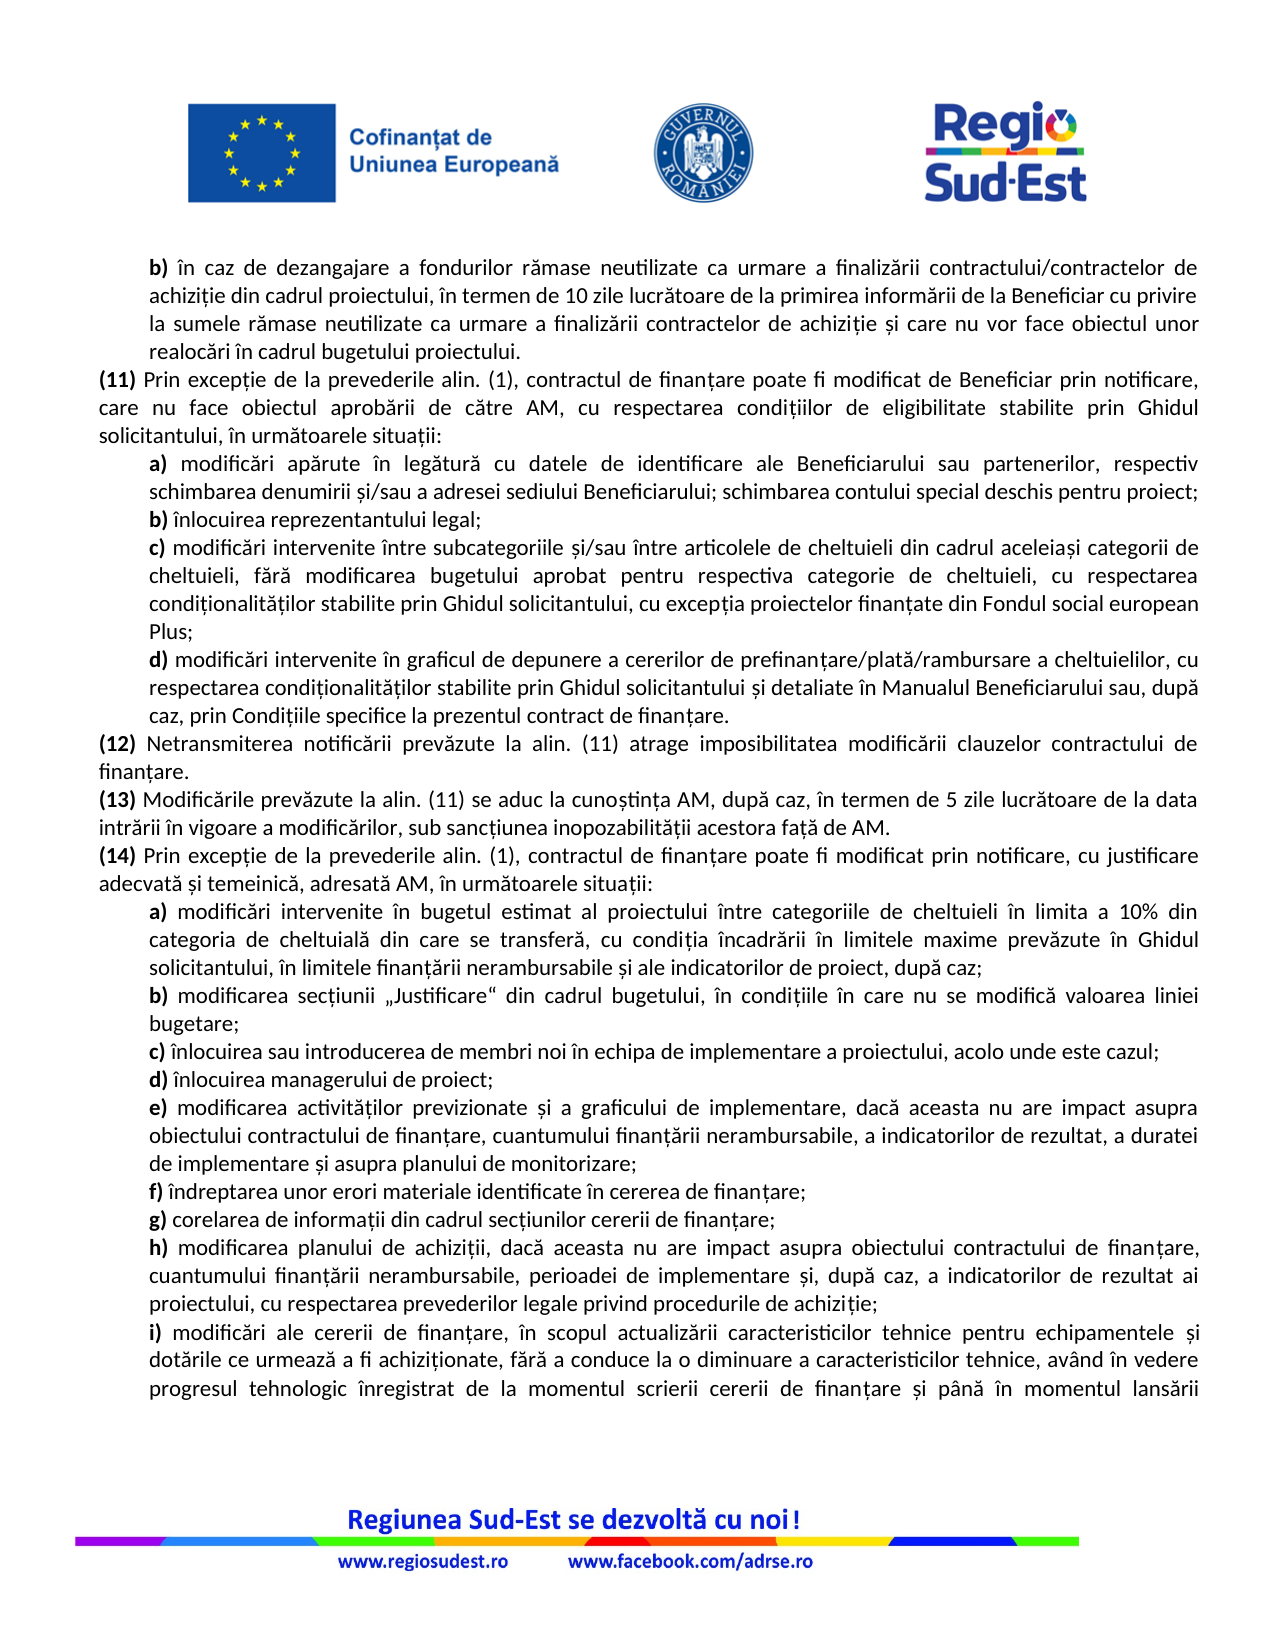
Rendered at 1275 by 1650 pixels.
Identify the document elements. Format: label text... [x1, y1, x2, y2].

text (12) Netransmiterea notificării prevăzute la alin. (11) atrage imposibilitatea modificării clauzelor contractului de finanţare. [98, 729, 1200, 785]
text (13) Modificările prevăzute la alin. (11) se aduc la cunoştinţa AM, după caz, în termen de 5 zile lucrătoare de la data intrării în vigoare a modificărilor, sub sancţiunea inopozabilităţii acestora faţă de AM. [98, 785, 1200, 841]
text a) modificări intervenite în bugetul estimat al proiectului între categoriile de cheltuieli în limita a 10% din categoria de cheltuială din care se transferă, cu condiţia încadrării în limitele maxime prevăzute în Ghidul solicitantului, în limitele finanţării nerambursabile şi ale indicatorilor de proiect, după caz; [149, 897, 1200, 981]
text a) modificări apărute în legătură cu datele de identificare ale Beneficiarului sau partenerilor, respectiv schimbarea denumirii şi/sau a adresei sediului Beneficiarului; schimbarea contului special deschis pentru proiect; [149, 449, 1200, 505]
text b) în caz de dezangajare a fondurilor rămase neutilizate ca urmare a finalizării contractului/contractelor de achiziţie din cadrul proiectului, în termen de 10 zile lucrătoare de la primirea informării de la Beneficiar cu privire la sumele rămase neutilizate ca urmare a finalizării contractelor de achiziţie şi care nu vor face obiectul unor realocări în cadrul bugetului proiectului. [149, 253, 1200, 365]
text f) îndreptarea unor erori materiale identificate în cererea de finanţare; [149, 1177, 1200, 1206]
text (11) Prin excepţie de la prevederile alin. (1), contractul de finanţare poate fi modificat de Beneficiar prin notificare, care nu face obiectul aprobării de către AM, cu respectarea condiţiilor de eligibilitate stabilite prin Ghidul solicitantului, în următoarele situaţii: [98, 365, 1200, 449]
picture [155, 73, 1120, 225]
text e) modificarea activităţilor previzionate şi a graficului de implementare, dacă aceasta nu are impact asupra obiectului contractului de finanţare, cuantumului finanţării nerambursabile, a indicatorilor de rezultat, a duratei de implementare şi asupra planului de monitorizare; [149, 1093, 1200, 1177]
text d) modificări intervenite în graficul de depunere a cererilor de prefinanţare/plată/rambursare a cheltuielilor, cu respectarea condiţionalităţilor stabilite prin Ghidul solicitantului şi detaliate în Manualul Beneficiarului sau, după caz, prin Condiţiile specifice la prezentul contract de finanţare. [149, 645, 1200, 729]
text b) modificarea secţiunii „Justificare“ din cadrul bugetului, în condiţiile în care nu se modifică valoarea liniei bugetare; [149, 981, 1200, 1037]
text h) modificarea planului de achiziţii, dacă aceasta nu are impact asupra obiectului contractului de finanţare, cuantumului finanţării nerambursabile, perioadei de implementare şi, după caz, a indicatorilor de rezultat ai proiectului, cu respectarea prevederilor legale privind procedurile de achiziţie; [149, 1233, 1200, 1318]
text c) modificări intervenite între subcategoriile şi/sau între articolele de cheltuieli din cadrul aceleiaşi categorii de cheltuieli, fără modificarea bugetului aprobat pentru respectiva categorie de cheltuieli, cu respectarea condiţionalităţilor stabilite prin Ghidul solicitantului, cu excepţia proiectelor finanţate din Fondul social european Plus; [149, 533, 1200, 645]
text d) înlocuirea managerului de proiect; [149, 1065, 1200, 1093]
text b) înlocuirea reprezentantului legal; [149, 505, 1200, 533]
text g) corelarea de informaţii din cadrul secţiunilor cererii de finanţare; [149, 1206, 1200, 1233]
text c) înlocuirea sau introducerea de membri noi în echipa de implementare a proiectului, acolo unde este cazul; [149, 1037, 1200, 1065]
picture [75, 1508, 1079, 1577]
text (14) Prin excepţie de la prevederile alin. (1), contractul de finanţare poate fi modificat prin notificare, cu justificare adecvată şi temeinică, adresată AM, în următoarele situaţii: [98, 841, 1200, 897]
